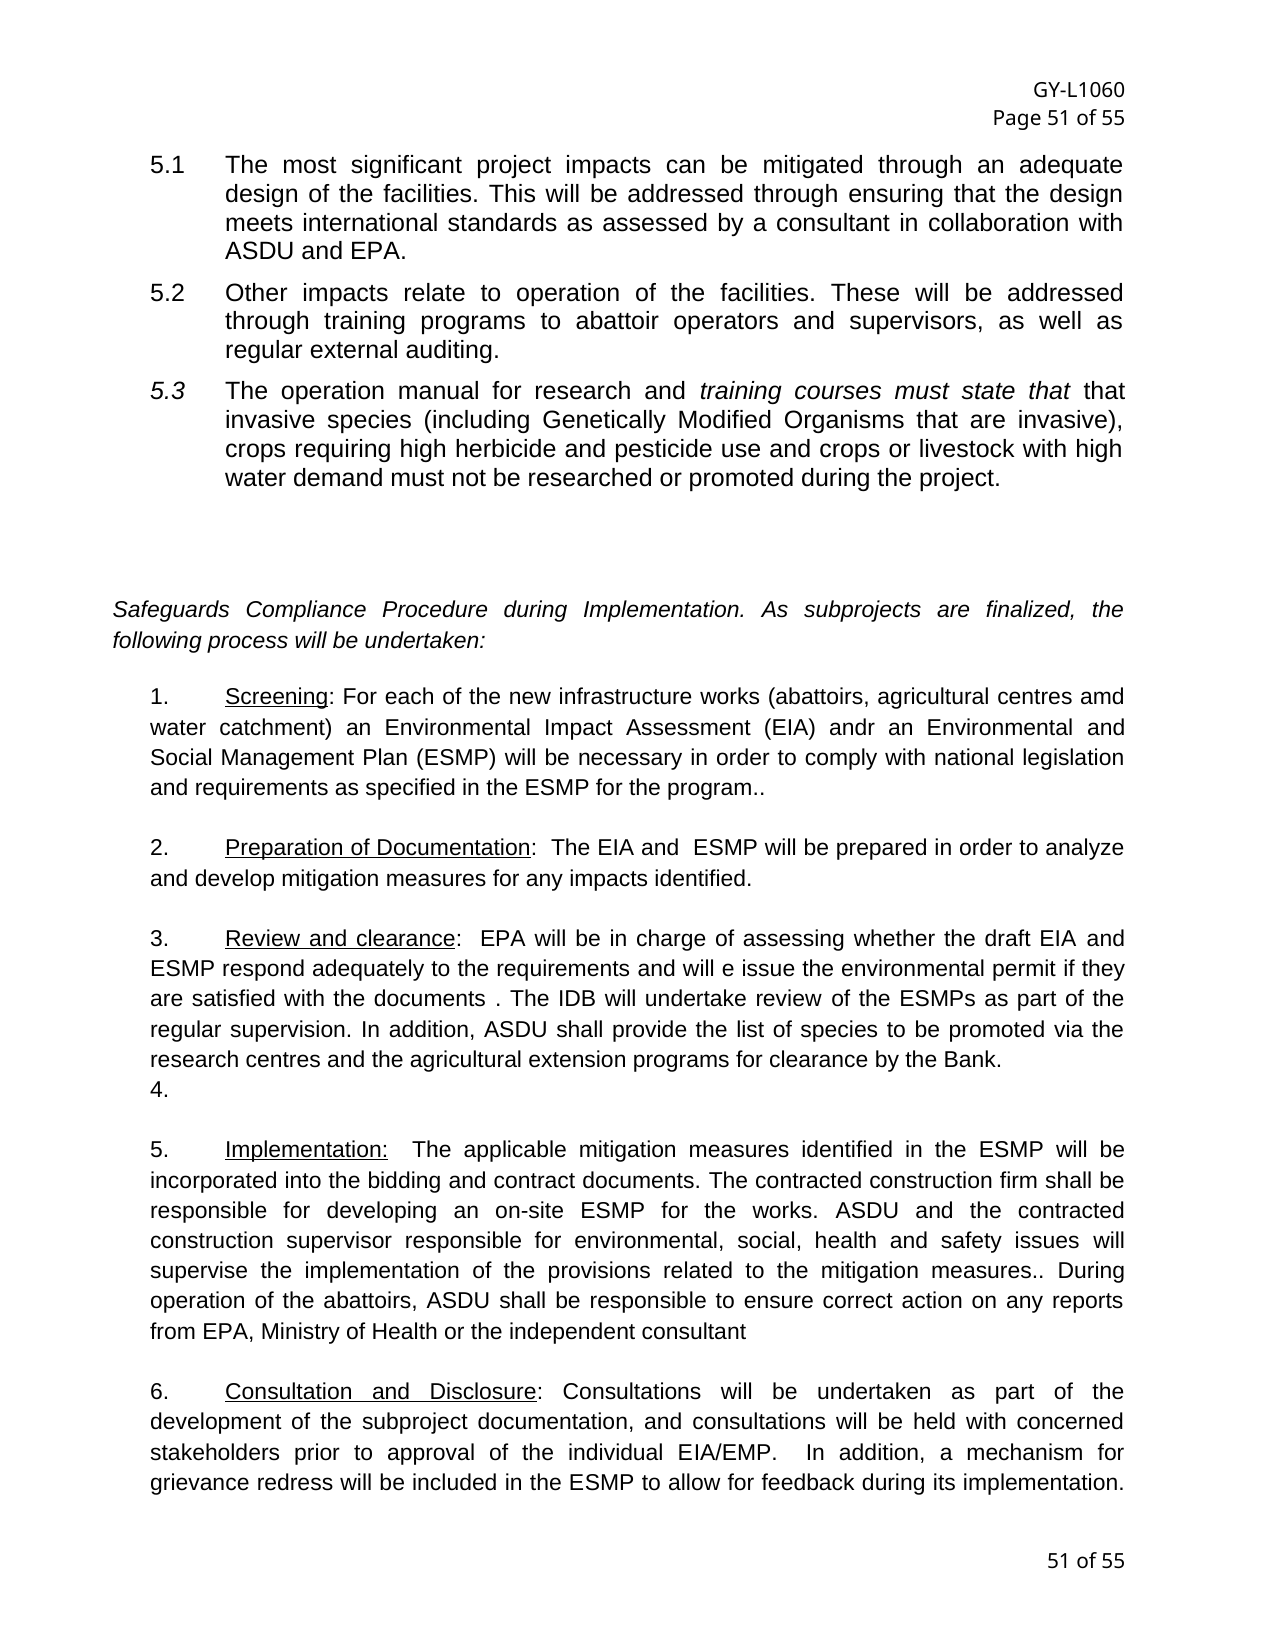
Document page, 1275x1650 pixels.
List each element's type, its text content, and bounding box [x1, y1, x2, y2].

list Screening: For each of the new infrastructure works (abattoirs, agricultural centres amd water catchment) an Environmental Impact Assessment (EIA) andr an Environmental and Social Management Plan (ESMP) will be necessary in order to comply with national legislation and requirements as specified in the ESMP for the program.. [150, 683, 1125, 800]
text Safeguards Compliance Procedure during Implementation. As subprojects are finalized, the following process will be undertaken: [112, 596, 1125, 653]
list Review and clearance: EPA will be in charge of assessing whether the draft EIA and ESMP respond adequately to the requirements and will e issue the environmental permit if they are satisfied with the documents . The IDB will undertake review of the ESMPs as part of the regular supervision. In addition, ASDU shall provide the list of species to be promoted via the research centres and the agricultural extension programs for clearance by the Bank. [150, 925, 1125, 1072]
list Preparation of Documentation: The EIA and ESMP will be prepared in order to analyze and develop mitigation measures for any impacts identified. [150, 834, 1125, 891]
list The operation manual for research and training courses must state that that invasive species (including Genetically Modified Organisms that are invasive), crops requiring high herbicide and pesticide use and crops or livestock with high water demand must not be researched or promoted during the project. [150, 376, 1125, 491]
list Other impacts relate to operation of the facilities. These will be addressed through training programs to abattoir operators and supervisors, as well as regular external auditing. [150, 277, 1125, 364]
list Implementation: The applicable mitigation measures identified in the ESMP will be incorporated into the bidding and contract documents. The contracted construction firm shall be responsible for developing an on-site ESMP for the works. ASDU and the contracted construction supervisor responsible for environmental, social, health and safety issues will supervise the implementation of the provisions related to the mitigation measures.. During operation of the abattoirs, ASDU shall be responsible to ensure correct action on any reports from EPA, Ministry of Health or the independent consultant [150, 1136, 1125, 1344]
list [150, 1378, 1125, 1495]
list The most significant project impacts can be mitigated through an adequate design of the facilities. This will be addressed through ensuring that the design meets international standards as assessed by a consultant in collaboration with ASDU and EPA. [150, 150, 1125, 265]
